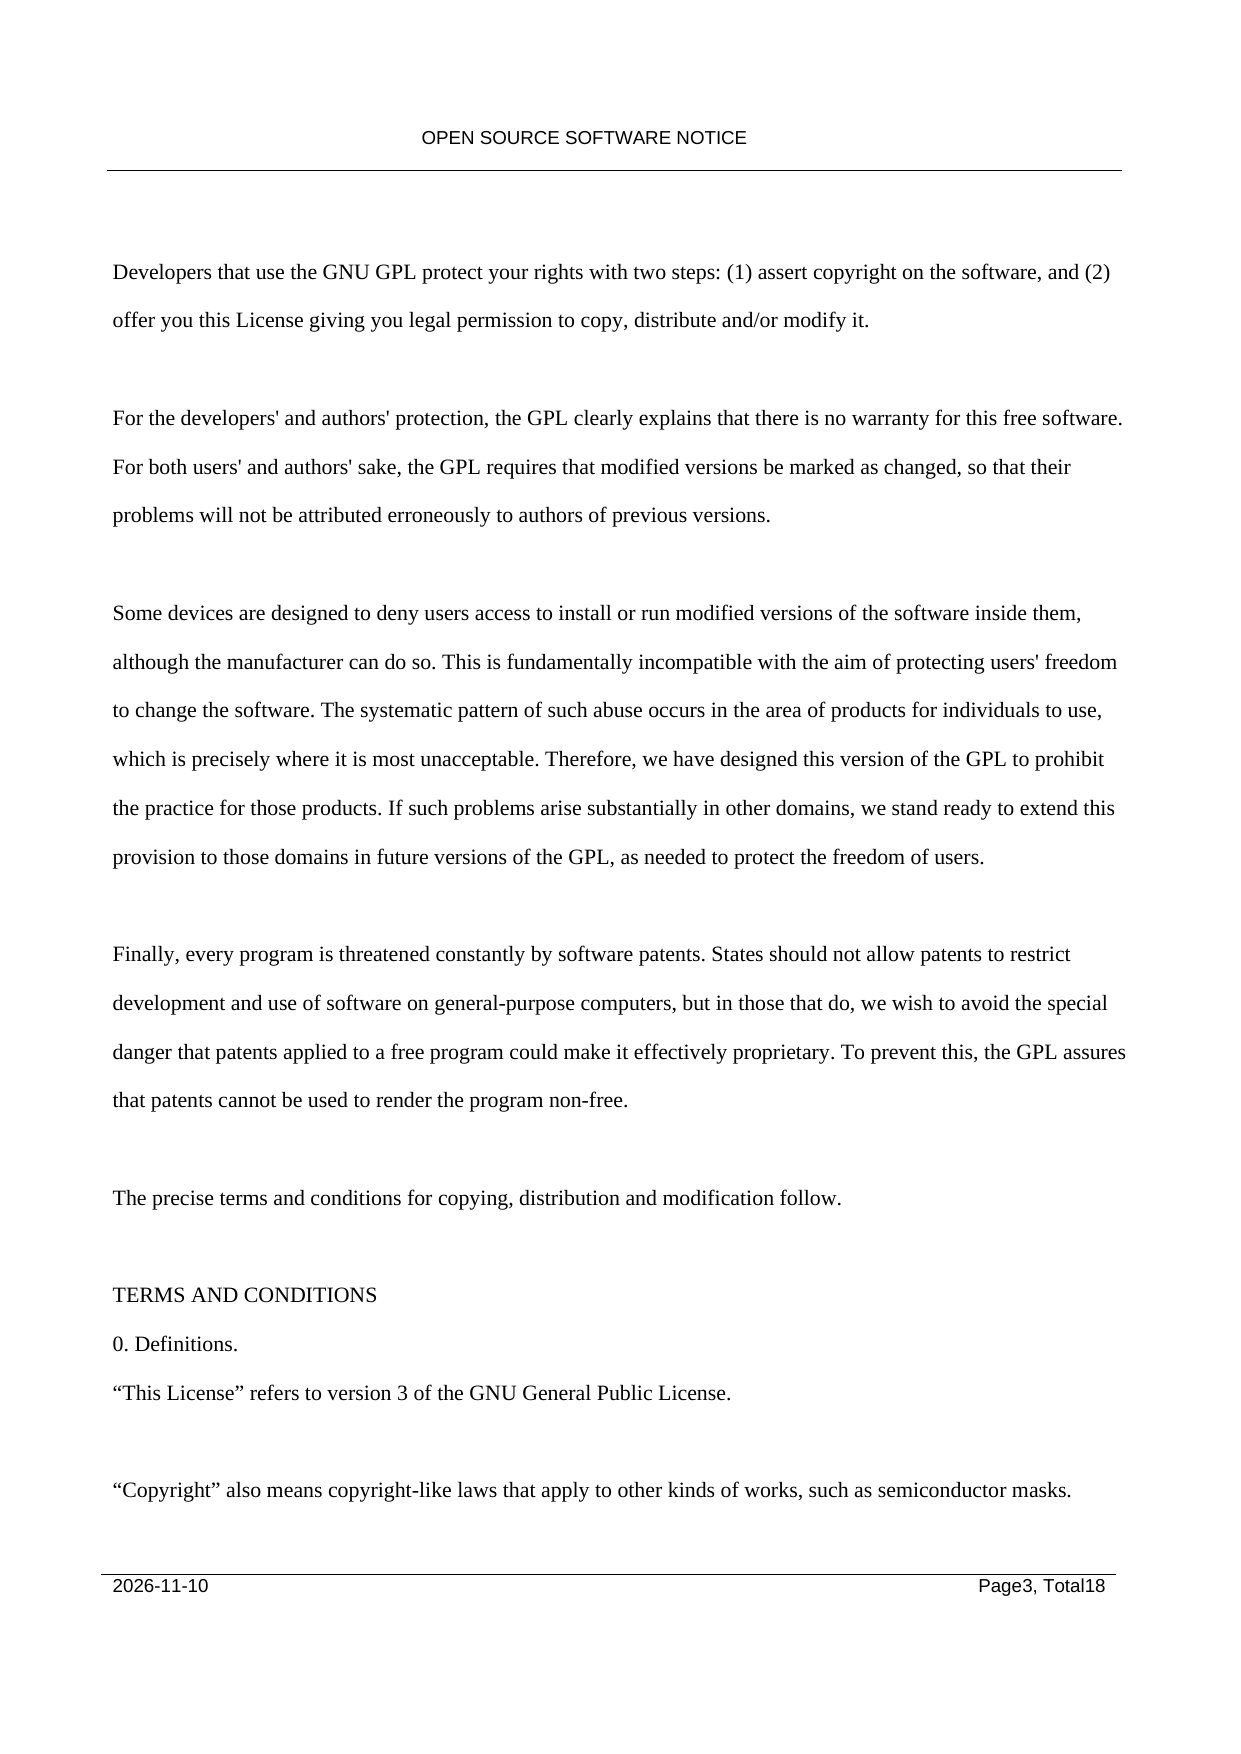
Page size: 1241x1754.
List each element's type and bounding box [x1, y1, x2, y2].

text [112, 206, 1128, 1506]
